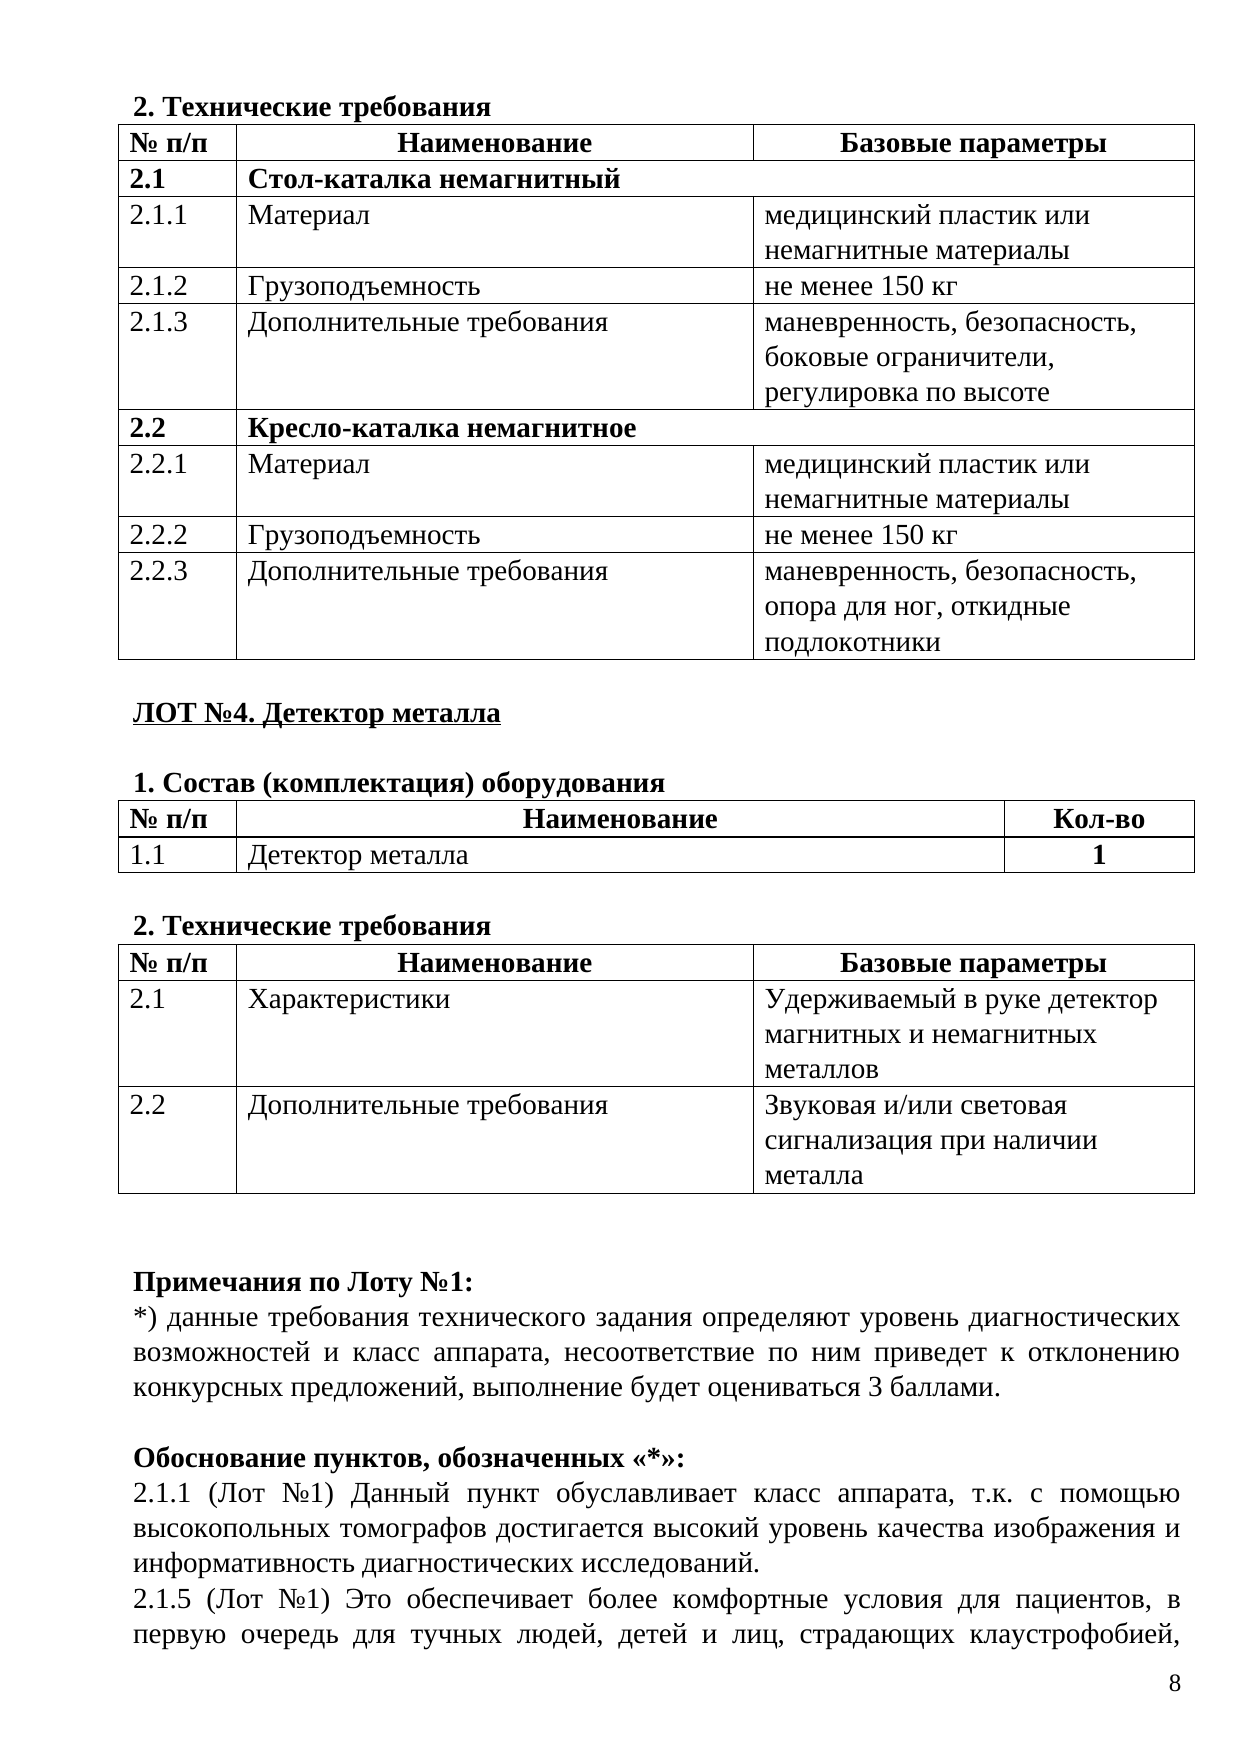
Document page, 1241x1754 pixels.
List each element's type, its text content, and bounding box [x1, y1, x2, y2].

table_cell Дополнительные требования [237, 304, 753, 409]
table_cell Стол-каталка немагнитный [237, 161, 1194, 196]
table_cell Кресло-каталка немагнитное [237, 410, 1194, 445]
table_cell 2.1 [119, 981, 236, 1086]
table_cell 2.2.1 [119, 446, 236, 516]
text 2. Технические требования [133, 908, 1181, 942]
table_cell Звуковая и/или световая сигнализация при наличии металла [754, 1087, 1194, 1192]
table_header Кол-во [1005, 801, 1194, 836]
table_cell 2.1.2 [119, 268, 236, 303]
table_cell Материал [237, 197, 753, 267]
table_cell 2.2.2 [119, 517, 236, 552]
table_cell Характеристики [237, 981, 753, 1086]
table_cell Дополнительные требования [237, 553, 753, 658]
table_cell маневренность, безопасность, опора для ног, откидные подлокотники [754, 553, 1194, 658]
table_header Наименование [237, 125, 753, 160]
text 1. Состав (комплектация) оборудования [133, 765, 1181, 799]
table_cell не менее 150 кг [754, 517, 1194, 552]
table_header Наименование [237, 801, 1004, 836]
table_cell Детектор металла [237, 838, 1004, 872]
table_cell Дополнительные требования [237, 1087, 753, 1192]
text Примечания по Лоту №1: [133, 1264, 1181, 1297]
table_cell 1.1 [119, 838, 236, 872]
table_cell 2.1.1 [119, 197, 236, 267]
table_header Базовые параметры [754, 945, 1194, 980]
table_cell медицинский пластик или немагнитные материалы [754, 197, 1194, 267]
table_cell 2.2 [119, 1087, 236, 1192]
table_cell 1 [1005, 838, 1194, 872]
table_header Наименование [237, 945, 753, 980]
table_header № п/п [119, 945, 236, 980]
table_cell 2.1 [119, 161, 236, 196]
table_cell не менее 150 кг [754, 268, 1194, 303]
table_cell медицинский пластик или немагнитные материалы [754, 446, 1194, 516]
table_cell Удерживаемый в руке детектор магнитных и немагнитных металлов [754, 981, 1194, 1086]
text Обоснование пунктов, обозначенных «*»: [133, 1440, 1181, 1473]
table_cell Грузоподъемность [237, 517, 753, 552]
table_cell маневренность, безопасность, боковые ограничители, регулировка по высоте [754, 304, 1194, 409]
text 2.1.1 (Лот №1) Данный пункт обуславливает класс аппарата, т.к. с помощью высокопольных томографов достигается высокий уровень качества изображения и информативность диагностических исследований. [133, 1475, 1181, 1579]
table_cell 2.2 [119, 410, 236, 445]
table_cell 2.2.3 [119, 553, 236, 658]
table_cell Грузоподъемность [237, 268, 753, 303]
text 2. Технические требования [133, 89, 1181, 122]
table_cell Материал [237, 446, 753, 516]
text ЛОТ №4. Детектор металла [133, 695, 1181, 728]
table_header № п/п [119, 125, 236, 160]
table_header № п/п [119, 801, 236, 836]
table_cell 2.1.3 [119, 304, 236, 409]
text *) данные требования технического задания определяют уровень диагностических возможностей и класс аппарата, несоответствие по ним приведет к отклонению конкурсных предложений, выполнение будет оцениваться 3 баллами. [133, 1299, 1181, 1403]
table_header Базовые параметры [754, 125, 1194, 160]
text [133, 1581, 1181, 1649]
